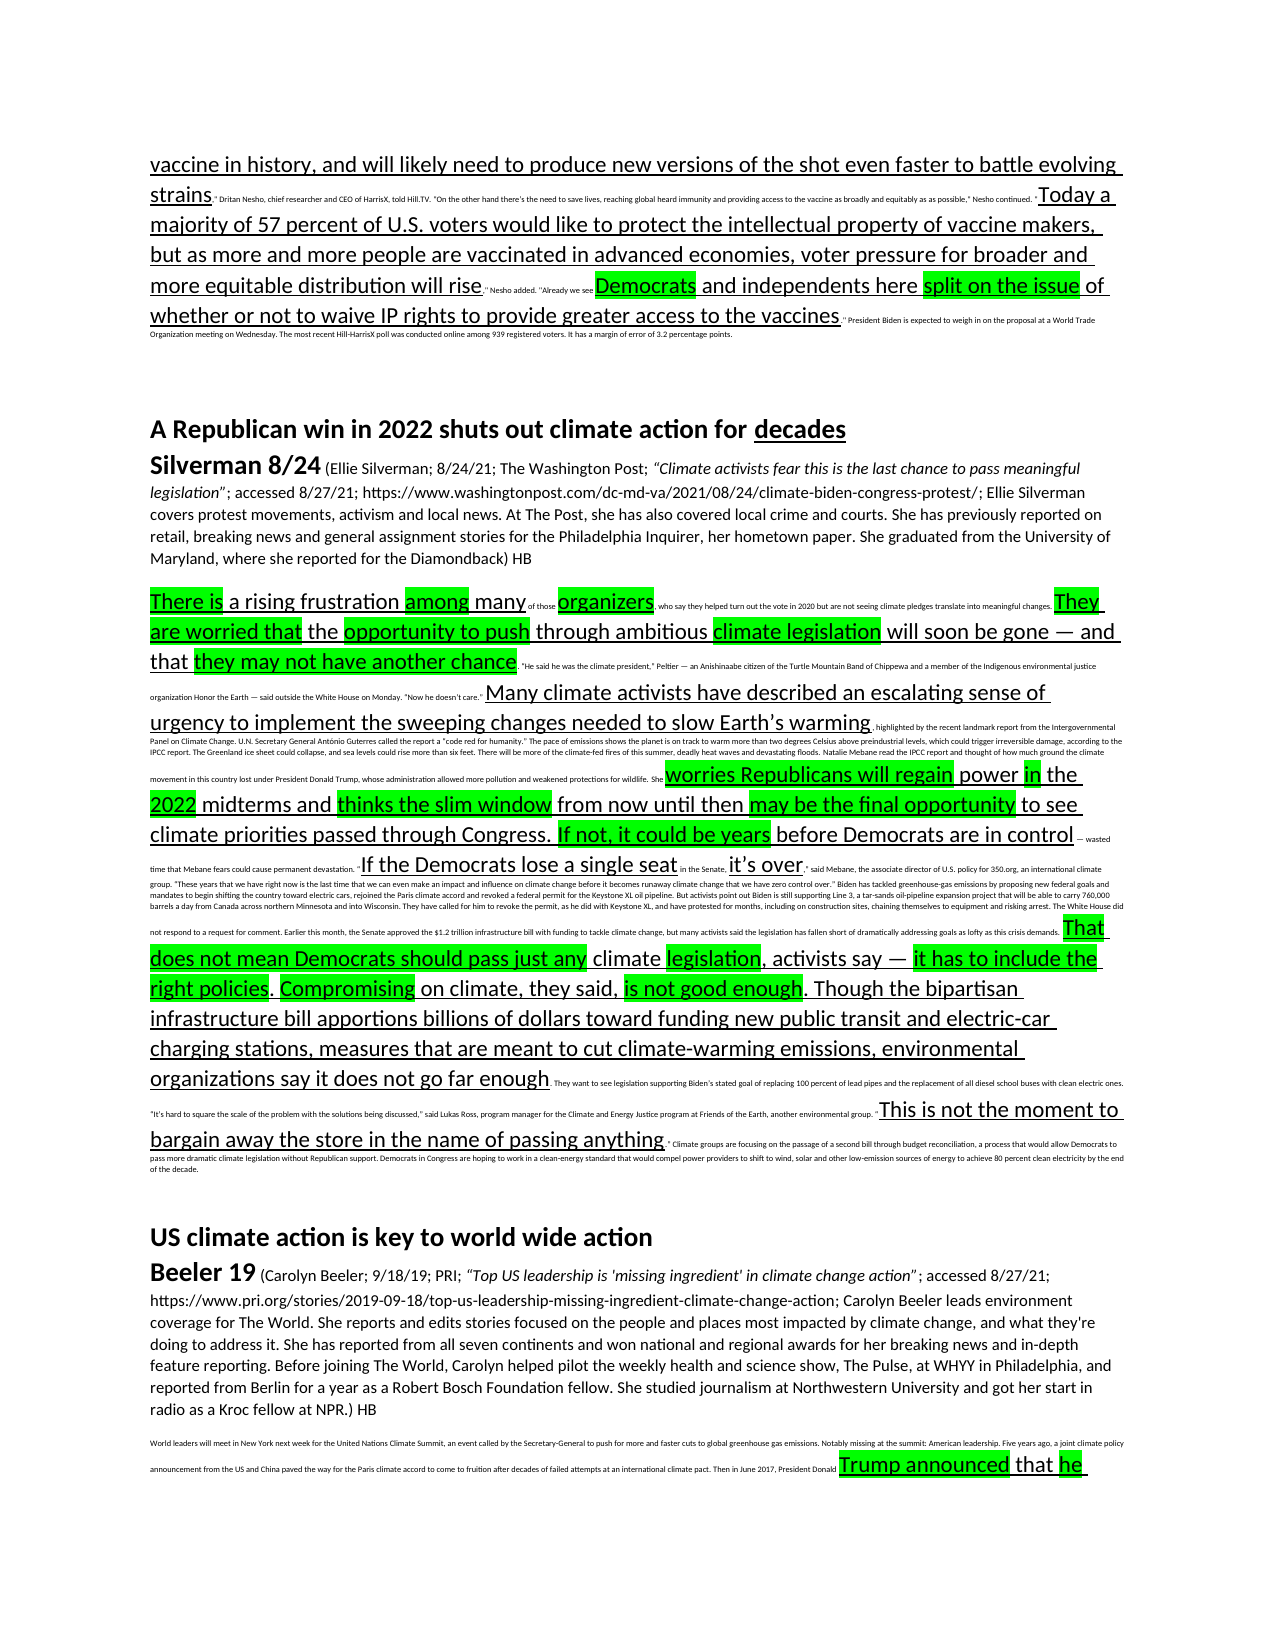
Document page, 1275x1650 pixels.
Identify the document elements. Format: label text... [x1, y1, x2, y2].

text Silverman 8/24 (Ellie Silverman; 8/24/21; The Washington Post; “Climate activists fear this is the last chance to pass meaningful legislation”; accessed 8/27/21; https://www.washingtonpost.com/dc-md-va/2021/08/24/climate-biden-congress-protest/; Ellie Silverman covers protest movements, activism and local news. At The Post, she has also covered local crime and courts. She has previously reported on retail, breaking news and general assignment stories for the Philadelphia Inquirer, her hometown paper. She graduated from the University of Maryland, where she reported for the Diamondback) HB [150, 448, 1125, 569]
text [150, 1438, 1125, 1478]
subtitle A Republican win in 2022 shuts out climate action for decades [150, 413, 1125, 446]
text There is a rising frustration among many of those organizers, who say they helped turn out the vote in 2020 but are not seeing climate pledges translate into meaningful changes. They are worried that the opportunity to push through ambitious climate legislation will soon be gone — and that they may not have another chance. “He said he was the climate president,” Peltier — an Anishinaabe citizen of the Turtle Mountain Band of Chippewa and a member of the Indigenous environmental justice organization Honor the Earth — said outside the White House on Monday. “Now he doesn’t care.” Many climate activists have described an escalating sense of urgency to implement the sweeping changes needed to slow Earth’s warming, highlighted by the recent landmark report from the Intergovernmental Panel on Climate Change. U.N. Secretary General António Guterres called the report a “code red for humanity.” The pace of emissions shows the planet is on track to warm more than two degrees Celsius above preindustrial levels, which could trigger irreversible damage, according to the IPCC report. The Greenland ice sheet could collapse, and sea levels could rise more than six feet. There will be more of the climate-fed fires of this summer, deadly heat waves and devastating floods. Natalie Mebane read the IPCC report and thought of how much ground the climate movement in this country lost under President Donald Trump, whose administration allowed more pollution and weakened protections for wildlife. She worries Republicans will regain power in the 2022 midterms and thinks the slim window from now until then may be the final opportunity to see climate priorities passed through Congress. If not, it could be years before Democrats are in control — wasted time that Mebane fears could cause permanent devastation. “If the Democrats lose a single seat in the Senate, it’s over,” said Mebane, the associate director of U.S. policy for 350.org, an international climate group. “These years that we have right now is the last time that we can even make an impact and influence on climate change before it becomes runaway climate change that we have zero control over.” Biden has tackled greenhouse-gas emissions by proposing new federal goals and mandates to begin shifting the country toward electric cars, rejoined the Paris climate accord and revoked a federal permit for the Keystone XL oil pipeline. But activists point out Biden is still supporting Line 3, a tar-sands oil-pipeline expansion project that will be able to carry 760,000 barrels a day from Canada across northern Minnesota and into Wisconsin. They have called for him to revoke the permit, as he did with Keystone XL, and have protested for months, including on construction sites, chaining themselves to equipment and risking arrest. The White House did not respond to a request for comment. Earlier this month, the Senate approved the $1.2 trillion infrastructure bill with funding to tackle climate change, but many activists said the legislation has fallen short of dramatically addressing goals as lofty as this crisis demands. That does not mean Democrats should pass just any climate legislation, activists say — it has to include the right policies. Compromising on climate, they said, is not good enough. Though the bipartisan infrastructure bill apportions billions of dollars toward funding new public transit and electric-car charging stations, measures that are meant to cut climate-warming emissions, environmental organizations say it does not go far enough. They want to see legislation supporting Biden’s stated goal of replacing 100 percent of lead pipes and the replacement of all diesel school buses with clean electric ones. “It’s hard to square the scale of the problem with the solutions being discussed,” said Lukas Ross, program manager for the Climate and Energy Justice program at Friends of the Earth, another environmental group. “This is not the moment to bargain away the store in the name of passing anything.” Climate groups are focusing on the passage of a second bill through budget reconciliation, a process that would allow Democrats to pass more dramatic climate legislation without Republican support. Democrats in Congress are hoping to work in a clean-energy standard that would compel power providers to shift to wind, solar and other low-emission sources of energy to achieve 80 percent clean electricity by the end of the decade. [150, 587, 1125, 1175]
text Beeler 19 (Carolyn Beeler; 9/18/19; PRI; “Top US leadership is 'missing ingredient' in climate change action”; accessed 8/27/21; https://www.pri.org/stories/2019-09-18/top-us-leadership-missing-ingredient-climate-change-action; Carolyn Beeler leads environment coverage for The World. She reports and edits stories focused on the people and places most impacted by climate change, and what they're doing to address it. She has reported from all seven continents and won national and regional awards for her breaking news and in-depth feature reporting. Before joining The World, Carolyn helped pilot the weekly health and science show, The Pulse, at WHYY in Philadelphia, and reported from Berlin for a year as a Robert Bosch Foundation fellow. She studied journalism at Northwestern University and got her start in radio as a Kroc fellow at NPR.) HB [150, 1256, 1125, 1420]
subtitle US climate action is key to world wide action [150, 1220, 1125, 1253]
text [150, 150, 1125, 340]
